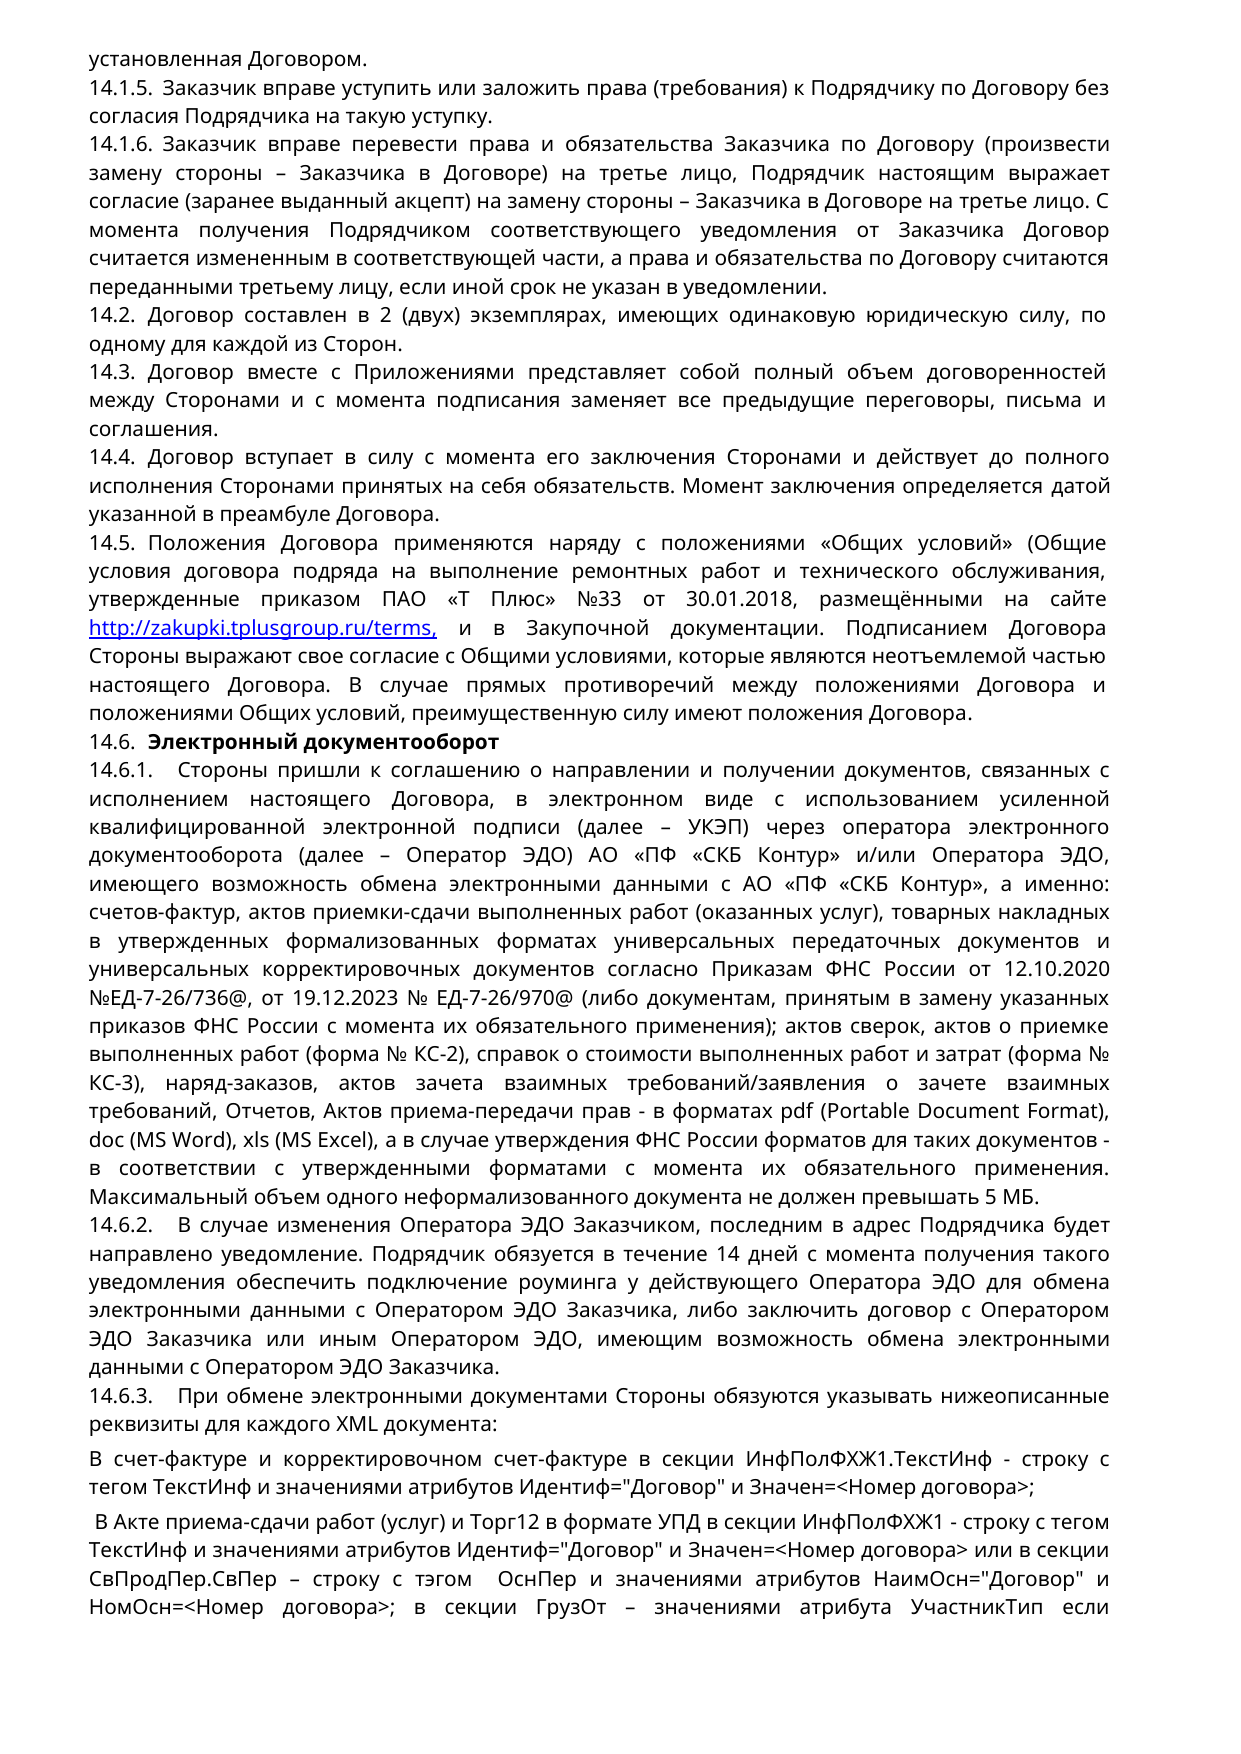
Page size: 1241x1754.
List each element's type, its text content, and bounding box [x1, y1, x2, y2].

list Договор составлен в 2 (двух) экземплярах, имеющих одинаковую юридическую силу, по одному для каждой из Сторон. [89, 300, 1107, 357]
list Стороны пришли к соглашению о направлении и получении документов, связанных с исполнением настоящего Договора, в электронном виде с использованием усиленной квалифицированной электронной подписи (далее – УКЭП) через оператора электронного документооборота (далее – Оператор ЭДО) АО «ПФ «СКБ Контур» и/или Оператора ЭДО, имеющего возможность обмена электронными данными с АО «ПФ «СКБ Контур», а именно: счетов-фактур, актов приемки-сдачи выполненных работ (оказанных услуг), товарных накладных в утвержденных формализованных форматах универсальных передаточных документов и универсальных корректировочных документов согласно Приказам ФНС России от 12.10.2020 №ЕД-7-26/736@, от 19.12.2023 № ЕД-7-26/970@ (либо документам, принятым в замену указанных приказов ФНС России с момента их обязательного применения); актов сверок, актов о приемке выполненных работ (форма № КС-2), справок о стоимости выполненных работ и затрат (форма № КС-3), наряд-заказов, актов зачета взаимных требований/заявления о зачете взаимных требований, Отчетов, Актов приема-передачи прав - в форматах pdf (Portable Document Format), doc (MS Word), xls (MS Excel), а в случае утверждения ФНС России форматов для таких документов - в соответствии с утвержденными форматами с момента их обязательного применения. Максимальный объем одного неформализованного документа не должен превышать 5 МБ. [89, 755, 1111, 1210]
list При обмене электронными документами Стороны обязуются указывать нижеописанные реквизиты для каждого XML документа: [89, 1381, 1111, 1438]
text В счет-фактуре и корректировочном счет-фактуре в секции ИнфПолФХЖ1.ТекстИнф - строку с тегом ТекстИнф и значениями атрибутов Идентиф="Договор" и Значен=<Номер договора>; [89, 1444, 1111, 1501]
list В случае изменения Оператора ЭДО Заказчиком, последним в адрес Подрядчика будет направлено уведомление. Подрядчик обязуется в течение 14 дней с момента получения такого уведомления обеспечить подключение роуминга у действующего Оператора ЭДО для обмена электронными данными с Оператором ЭДО Заказчика, либо заключить договор с Оператором ЭДО Заказчика или иным Оператором ЭДО, имеющим возможность обмена электронными данными с Оператором ЭДО Заказчика. [89, 1210, 1111, 1381]
list Договор вступает в силу с момента его заключения Сторонами и действует до полного исполнения Сторонами принятых на себя обязательств. Момент заключения определяется датой указанной в преамбуле Договора. [89, 442, 1111, 528]
list Положения Договора применяются наряду с положениями «Общих условий» (Общие условия договора подряда на выполнение ремонтных работ и технического обслуживания, утвержденные приказом ПАО «Т Плюс» №33 от 30.01.2018, размещёнными на сайте http://zakupki.tplusgroup.ru/terms, и в Закупочной документации. Подписанием Договора Стороны выражают свое согласие с Общими условиями, которые являются неотъемлемой частью настоящего Договора. В случае прямых противоречий между положениями Договора и положениями Общих условий, преимущественную силу имеют положения Договора. [89, 528, 1107, 727]
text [89, 1507, 1111, 1621]
list Заказчик вправе перевести права и обязательства Заказчика по Договору (произвести замену стороны – Заказчика в Договоре) на третье лицо, Подрядчик настоящим выражает согласие (заранее выданный акцепт) на замену стороны – Заказчика в Договоре на третье лицо. С момента получения Подрядчиком соответствующего уведомления от Заказчика Договор считается измененным в соответствующей части, а права и обязательства по Договору считаются переданными третьему лицу, если иной срок не указан в уведомлении. [89, 129, 1111, 300]
list Заказчик вправе уступить или заложить права (требования) к Подрядчику по Договору без согласия Подрядчика на такую уступку. [89, 73, 1111, 129]
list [89, 44, 1111, 73]
list Договор вместе с Приложениями представляет собой полный объем договоренностей между Сторонами и с момента подписания заменяет все предыдущие переговоры, письма и соглашения. [89, 357, 1107, 442]
list Электронный документооборот [89, 727, 1111, 755]
